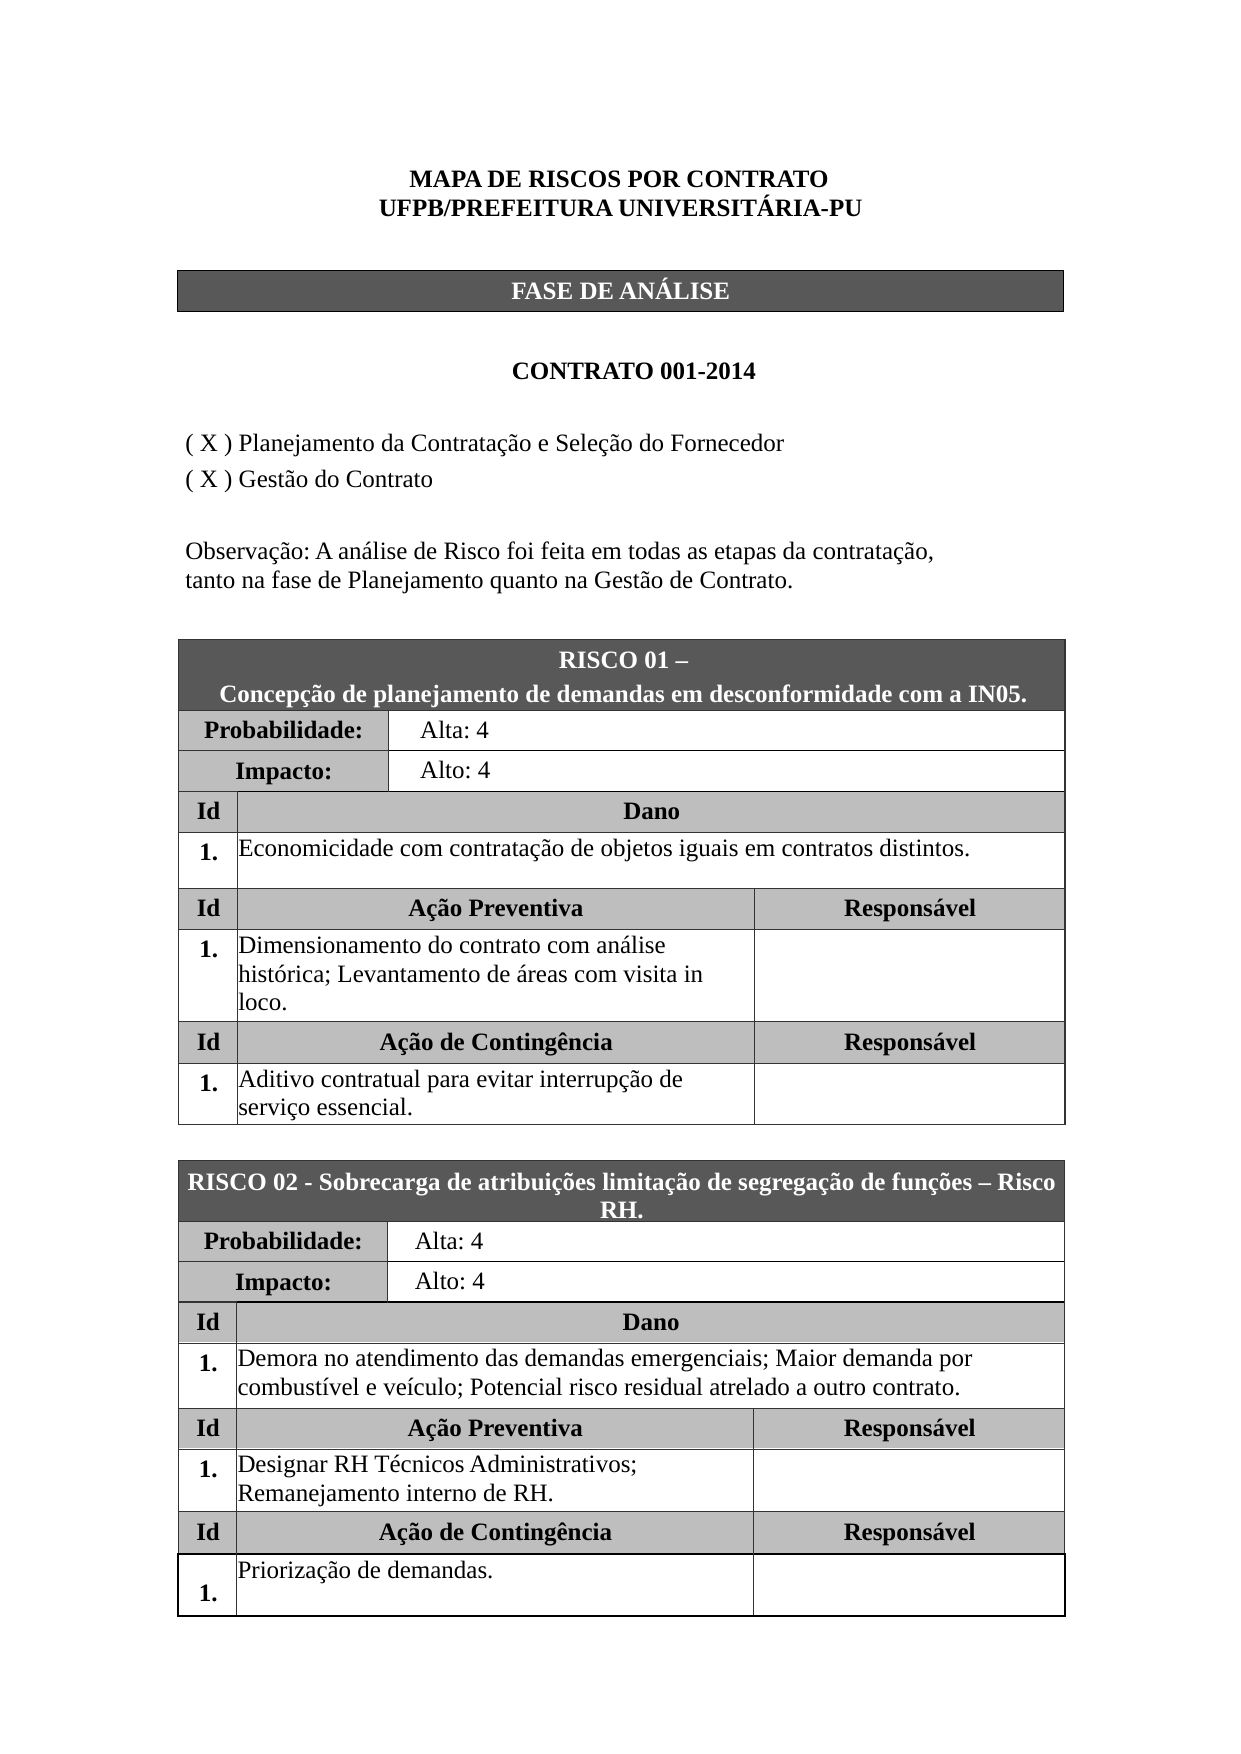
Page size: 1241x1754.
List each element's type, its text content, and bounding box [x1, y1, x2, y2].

table_cell Economicidade com contratação de objetos iguais em contratos distintos. [238, 833, 1064, 888]
text UFPB/PREFEITURA UNIVERSITÁRIA-PU [317, 193, 923, 222]
table_cell Ação Preventiva [237, 1409, 753, 1448]
table_cell Impacto: [179, 1262, 387, 1301]
table_header RISCO 02 - Sobrecarga de atribuições limitação de segregação de funções – Risco RH. [179, 1161, 1064, 1221]
table_header RISCO 01 – Concepção de planejamento de demandas em desconformidade com a IN05. [179, 640, 1064, 710]
table_cell 1. [179, 1344, 236, 1407]
table_cell Id [179, 1303, 236, 1342]
table_cell Responsável [755, 889, 1064, 929]
table_cell Probabilidade: [179, 1222, 387, 1261]
table_cell 1. [179, 1450, 236, 1511]
table_cell Responsável [755, 1022, 1064, 1063]
text MAPA DE RISCOS POR CONTRATO [314, 164, 923, 193]
table_cell 1. [179, 1555, 236, 1615]
table_cell Responsável [754, 1409, 1064, 1448]
table_cell Alto: 4 [388, 1262, 1064, 1301]
table_cell Priorização de demandas. [237, 1555, 753, 1615]
table_cell Alto: 4 [389, 751, 1064, 791]
table_cell Aditivo contratual para evitar interrupção de serviço essencial. [238, 1064, 754, 1124]
table_cell Id [179, 889, 237, 929]
table_cell Id [179, 1409, 236, 1448]
table_cell Responsável [754, 1512, 1064, 1553]
table_cell Designar RH Técnicos Administrativos; Remanejamento interno de RH. [237, 1450, 753, 1511]
table_cell [754, 1555, 1064, 1615]
table_cell Dano [237, 1303, 1064, 1342]
table_cell Id [179, 792, 237, 832]
table_cell [755, 1064, 1064, 1124]
table_cell 1. [179, 1064, 237, 1124]
table_cell Alta: 4 [389, 711, 1064, 750]
table_cell 1. [179, 833, 237, 888]
table_cell Id [179, 1022, 237, 1063]
table_cell Ação Preventiva [238, 889, 754, 929]
table_cell Id [179, 1512, 236, 1553]
table_cell Ação de Contingência [237, 1512, 753, 1553]
table_cell Alta: 4 [388, 1222, 1064, 1261]
text CONTRATO 001-2014 [185, 356, 1082, 385]
table_cell Ação de Contingência [238, 1022, 754, 1063]
table_cell Probabilidade: [179, 711, 388, 750]
table_cell [754, 1450, 1064, 1511]
table_cell [755, 930, 1064, 1021]
text ( X ) Planejamento da Contratação e Seleção do Fornecedor [185, 428, 1082, 457]
text Observação: A análise de Risco foi feita em todas as etapas da contratação, tanto na fase de Planejamento quanto na Gestão de Contrato. [185, 536, 972, 593]
text ( X ) Gestão do Contrato [185, 464, 1082, 493]
table_cell 1. [179, 930, 237, 1021]
table_cell Dano [238, 792, 1064, 832]
table_cell Demora no atendimento das demandas emergenciais; Maior demanda por combustível e veículo; Potencial risco residual atrelado a outro contrato. [237, 1344, 1064, 1407]
table_cell Dimensionamento do contrato com análise histórica; Levantamento de áreas com visita in loco. [238, 930, 754, 1021]
table_cell Impacto: [179, 751, 388, 791]
